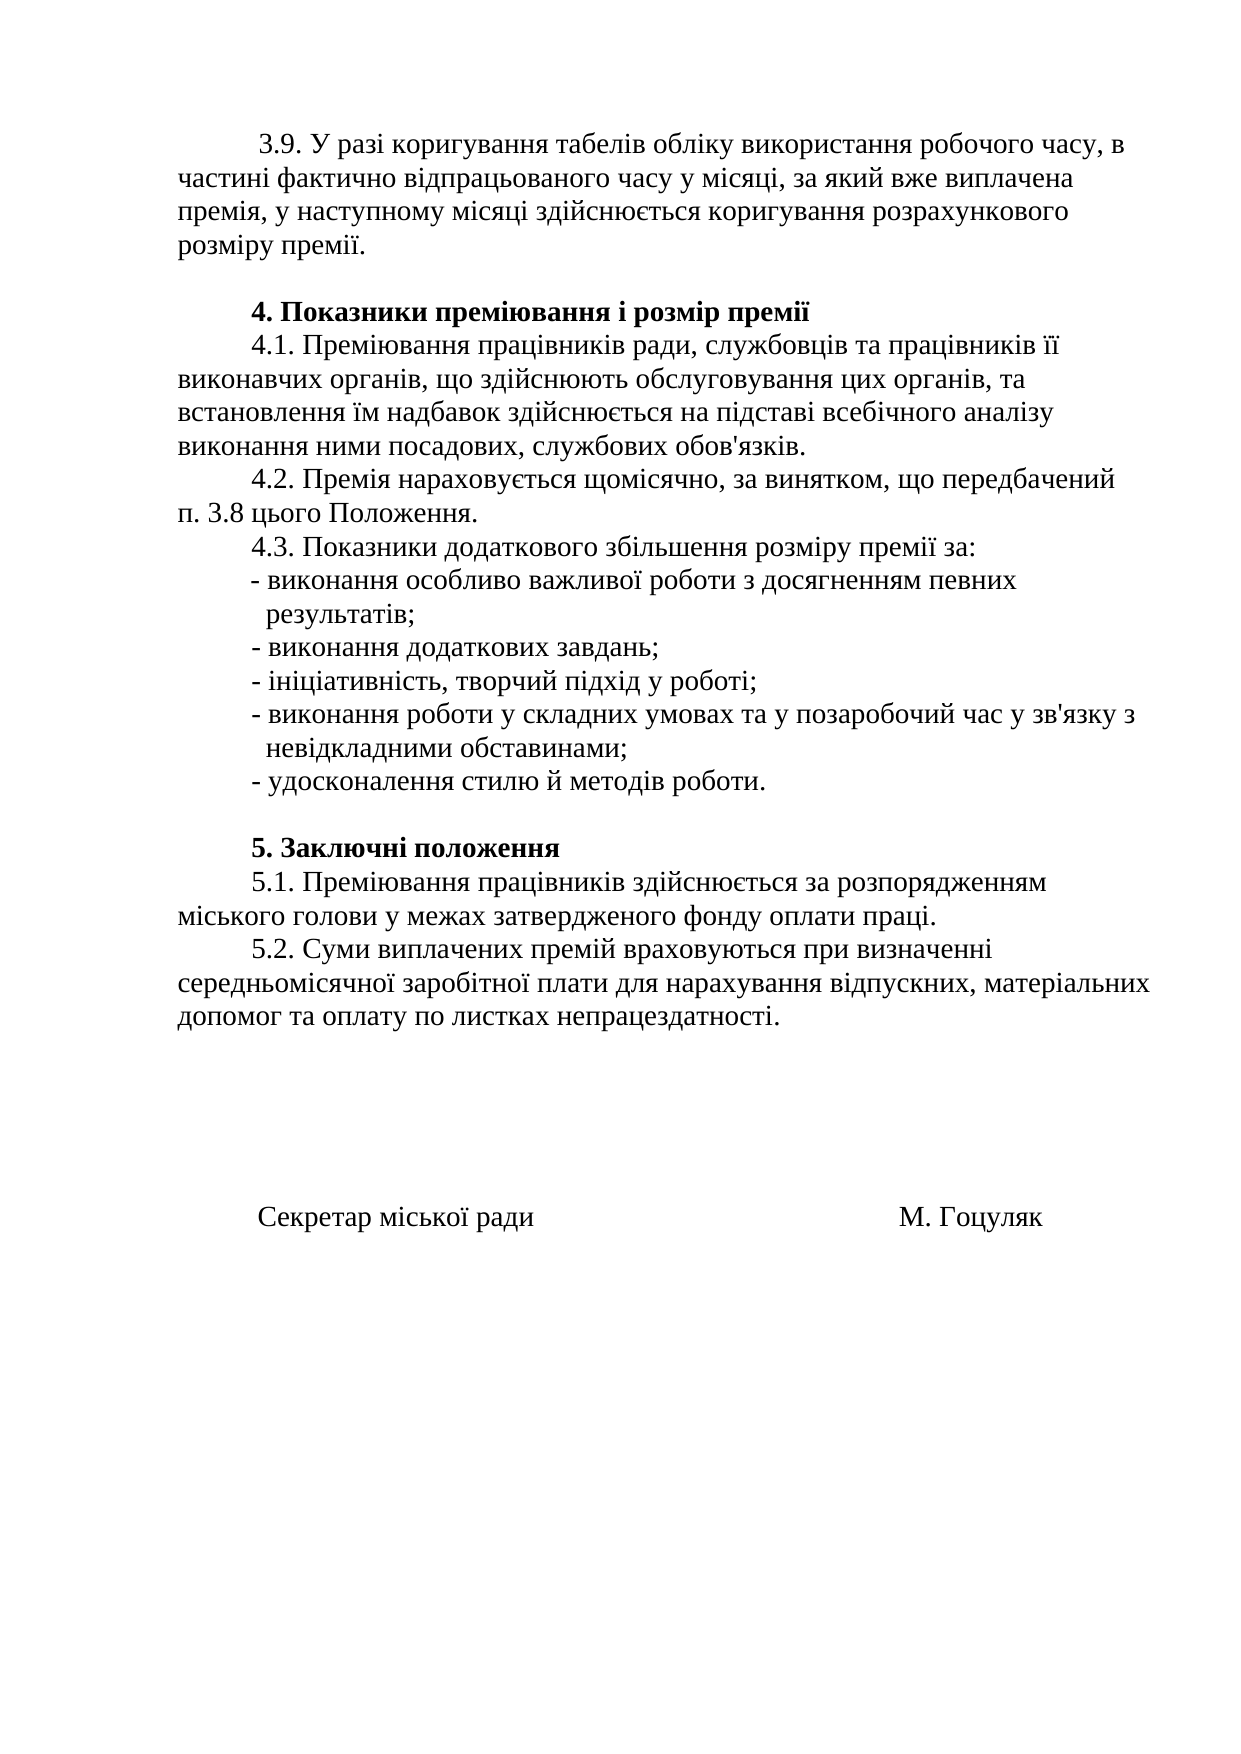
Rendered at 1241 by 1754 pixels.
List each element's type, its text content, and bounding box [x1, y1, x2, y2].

text 5.2. Суми виплачених премій враховуються при визначенні середньомісячної заробітної плати для нарахування відпускних, матеріальних допомог та оплату по листках непрацездатності. [177, 931, 1152, 1032]
text 3.9. У разі коригування табелів обліку використання робочого часу, в частині фактично відпрацьованого часу у місяці, за який вже виплачена премія, у наступному місяці здійснюється коригування розрахункового розміру премії. [177, 126, 1152, 260]
text - ініціативність, творчий підхід у роботі; [177, 663, 1152, 696]
text - виконання роботи у складних умовах та у позаробочий час у зв'язку з [251, 696, 1152, 730]
text 4.2. Премія нараховується щомісячно, за винятком, що передбачений [177, 462, 1152, 495]
text 5. Заключні положення [177, 831, 1152, 864]
text - виконання додаткових завдань; [177, 629, 1152, 663]
text результатів; [177, 596, 1152, 629]
text - виконання особливо важливої роботи з досягненням певних [177, 562, 1152, 596]
text 4.1. Преміювання працівників ради, службовців та працівників її виконавчих органів, що здійснюють обслуговування цих органів, та встановлення їм надбавок здійснюється на підставі всебічного аналізу виконання ними посадових, службових обов'язків. [177, 327, 1152, 462]
text невідкладними обставинами; [251, 730, 1152, 763]
text п. 3.8 цього Положення. [177, 495, 1152, 529]
text - удосконалення стилю й методів роботи. [177, 763, 1152, 797]
text 5.1. Преміювання працівників здійснюється за розпорядженням міського голови у межах затвердженого фонду оплати праці. [177, 864, 1152, 931]
text 4.3. Показники додаткового збільшення розміру премії за: [177, 529, 1152, 562]
text 4. Показники преміювання і розмір премії [177, 294, 1152, 327]
text Секретар міської ради М. Гоцуляк [177, 1199, 1152, 1233]
